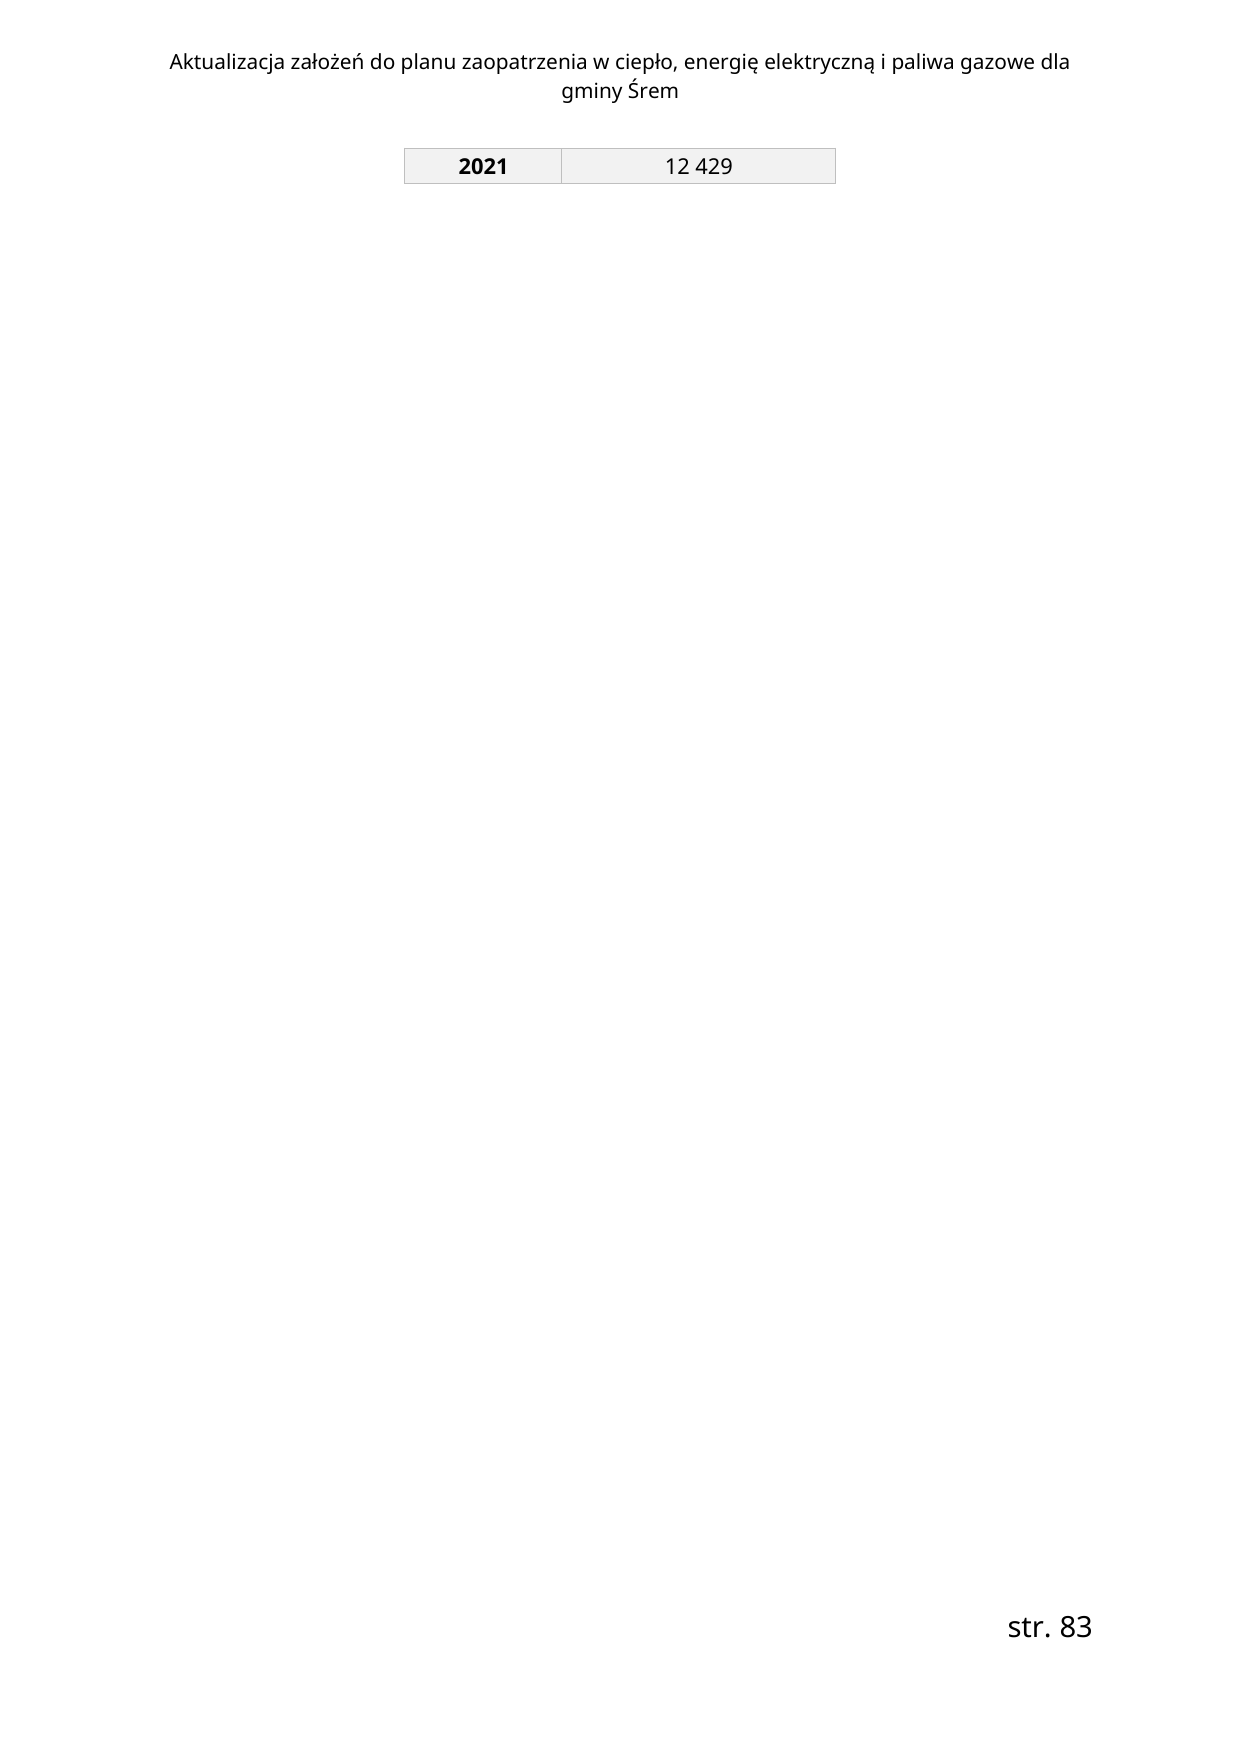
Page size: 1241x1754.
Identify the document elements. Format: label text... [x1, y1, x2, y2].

table_cell 12 429 [562, 149, 835, 183]
table_cell 2021 [405, 149, 561, 183]
